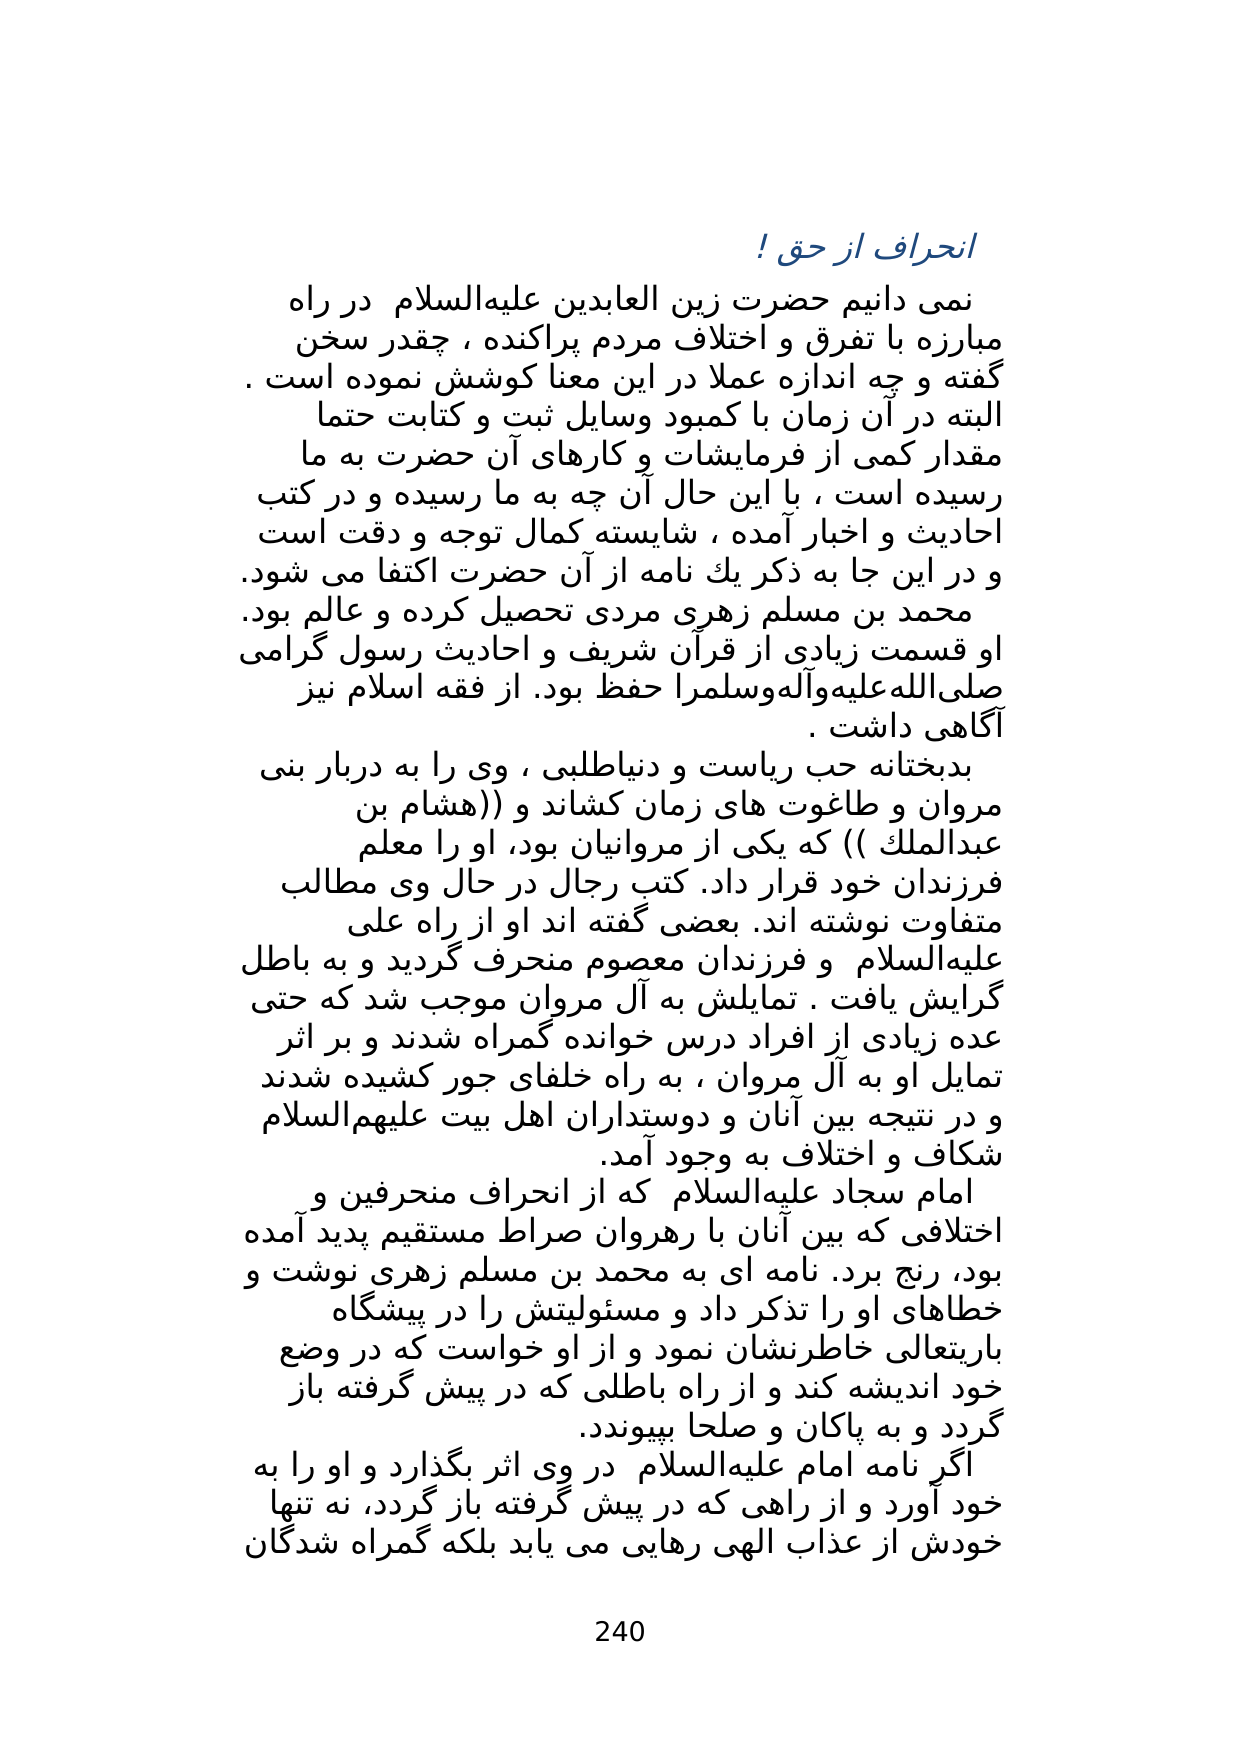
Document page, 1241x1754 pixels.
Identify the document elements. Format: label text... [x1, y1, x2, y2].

text نمى دانيم حضرت زين العابدين عليه‌السلام در راه مبارزه با تفرق و اختلاف مردم پراكنده ، چقدر سخن گفته و چه اندازه عملا در اين معنا كوشش نموده است . البته در آن زمان با كمبود وسايل ثبت و كتابت حتما مقدار كمى از فرمايشات و كارهاى آن حضرت به ما رسيده است ، با اين حال آن چه به ما رسيده و در كتب احاديث و اخبار آمده ، شايسته كمال توجه و دقت است و در اين جا به ذكر يك نامه از آن حضرت اكتفا مى شود. [236, 279, 1004, 590]
text بدبختانه حب رياست و دنياطلبى ، وى را به دربار بنى مروان و طاغوت هاى زمان كشاند و ((هشام بن عبدالملك )) كه يكى از مروانيان بود، او را معلم فرزندان خود قرار داد. كتب رجال در حال وى مطالب متفاوت نوشته اند. بعضى گفته اند او از راه على عليه‌السلام و فرزندان معصوم منحرف گرديد و به باطل گرايش يافت . تمايلش به آل مروان موجب شد كه حتى عده زيادى از افراد درس خوانده گمراه شدند و بر اثر تمايل او به آل مروان ، به راه خلفاى جور كشيده شدند و در نتيجه بين آنان و دوستداران اهل بيت عليهم‌السلام شكاف و اختلاف به وجود آمد. [236, 746, 1004, 1173]
text محمد بن مسلم زهرى مردى تحصيل كرده و عالم بود. او قسمت زيادى از قرآن شريف و احاديث رسول گرامى صلى‌الله‌عليه‌وآله‌وسلمرا حفظ بود. از فقه اسلام نيز آگاهى داشت . [236, 590, 1004, 746]
subtitle انحراف از حق ! [236, 228, 1004, 267]
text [236, 1445, 1004, 1562]
text امام سجاد عليه‌السلام كه از انحراف منحرفين و اختلافى كه بين آنان با رهروان صراط مستقيم پديد آمده بود، رنج برد. نامه اى به محمد بن مسلم زهرى نوشت و خطاهاى او را تذكر داد و مسئوليتش را در پيشگاه باريتعالى خاطرنشان نمود و از او خواست كه در وضع خود انديشه كند و از راه باطلى كه در پيش گرفته باز گردد و به پاكان و صلحا بپيوندد. [236, 1173, 1004, 1445]
